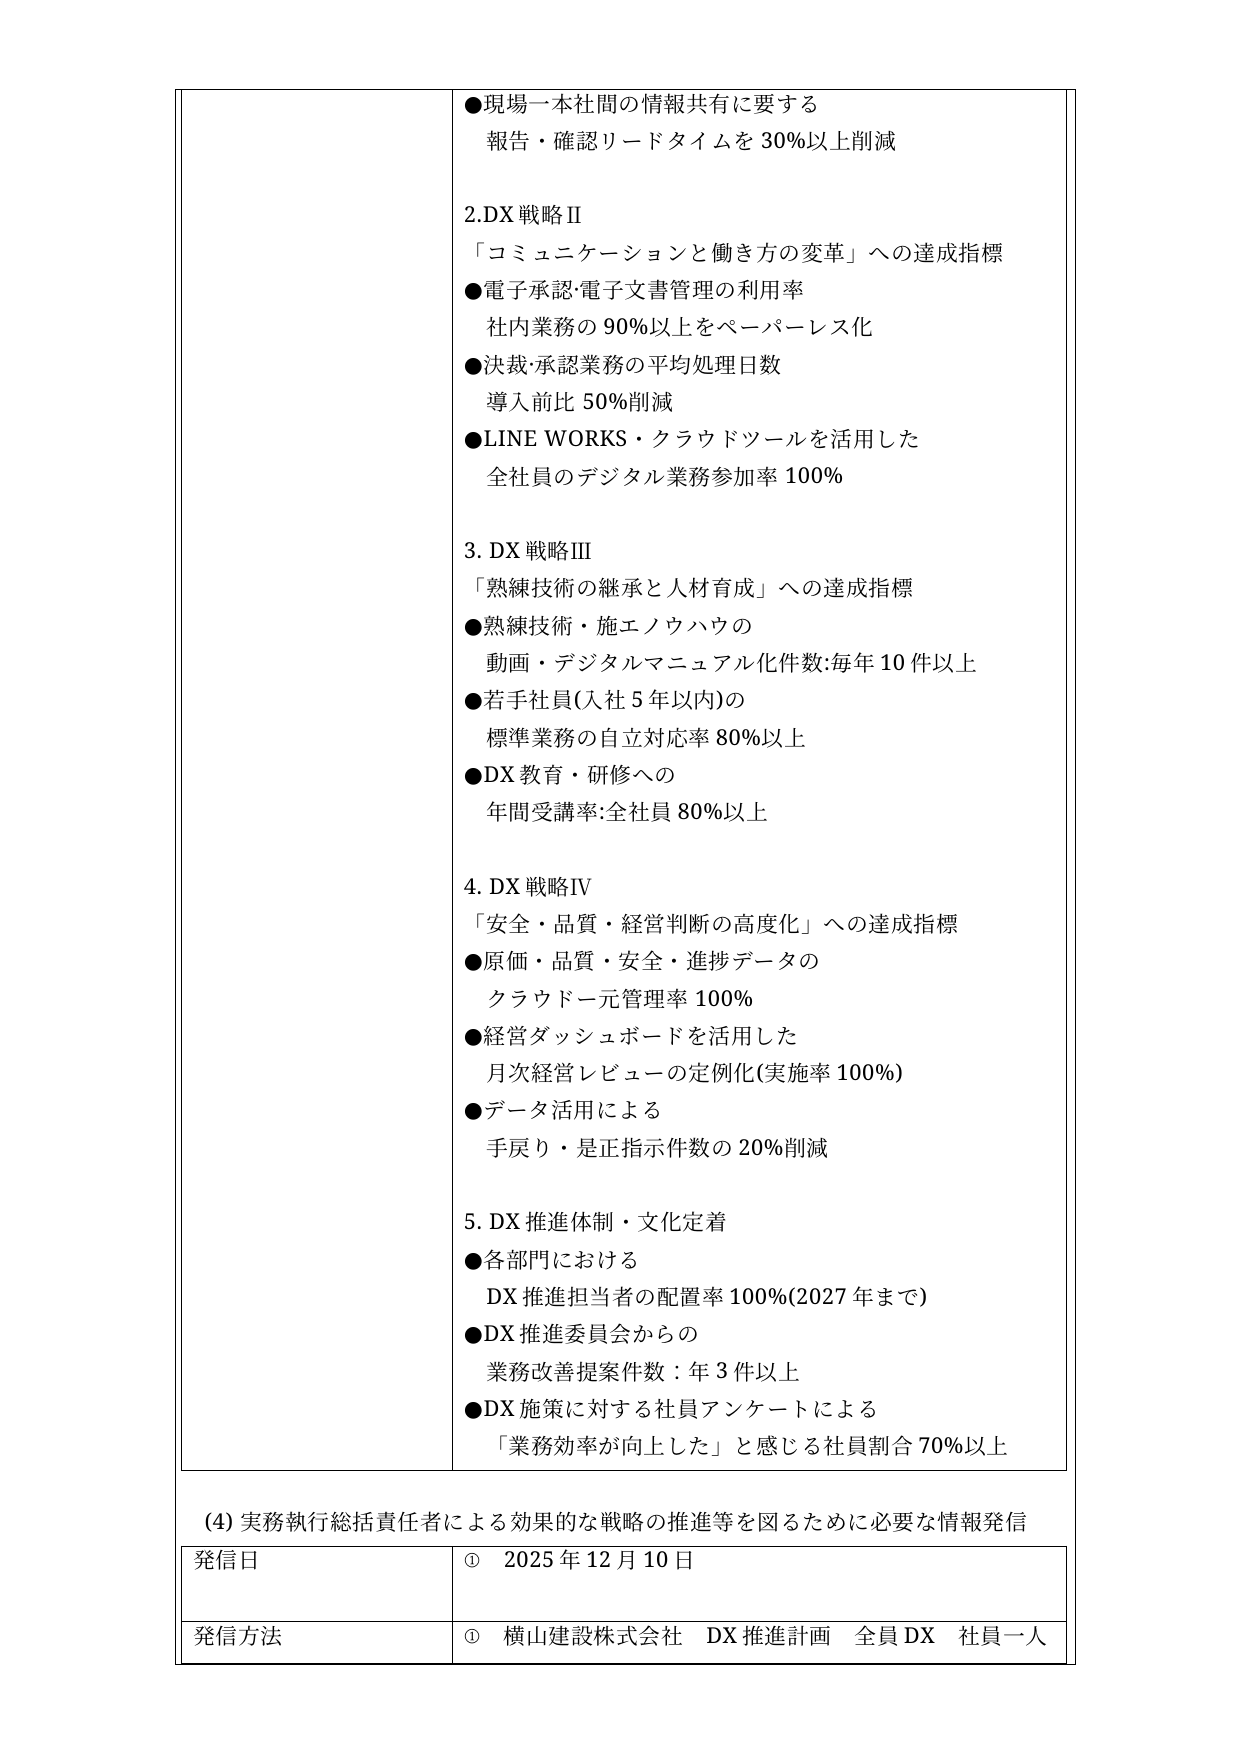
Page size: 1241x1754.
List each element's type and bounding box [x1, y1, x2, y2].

table_cell [176, 90, 1075, 1664]
